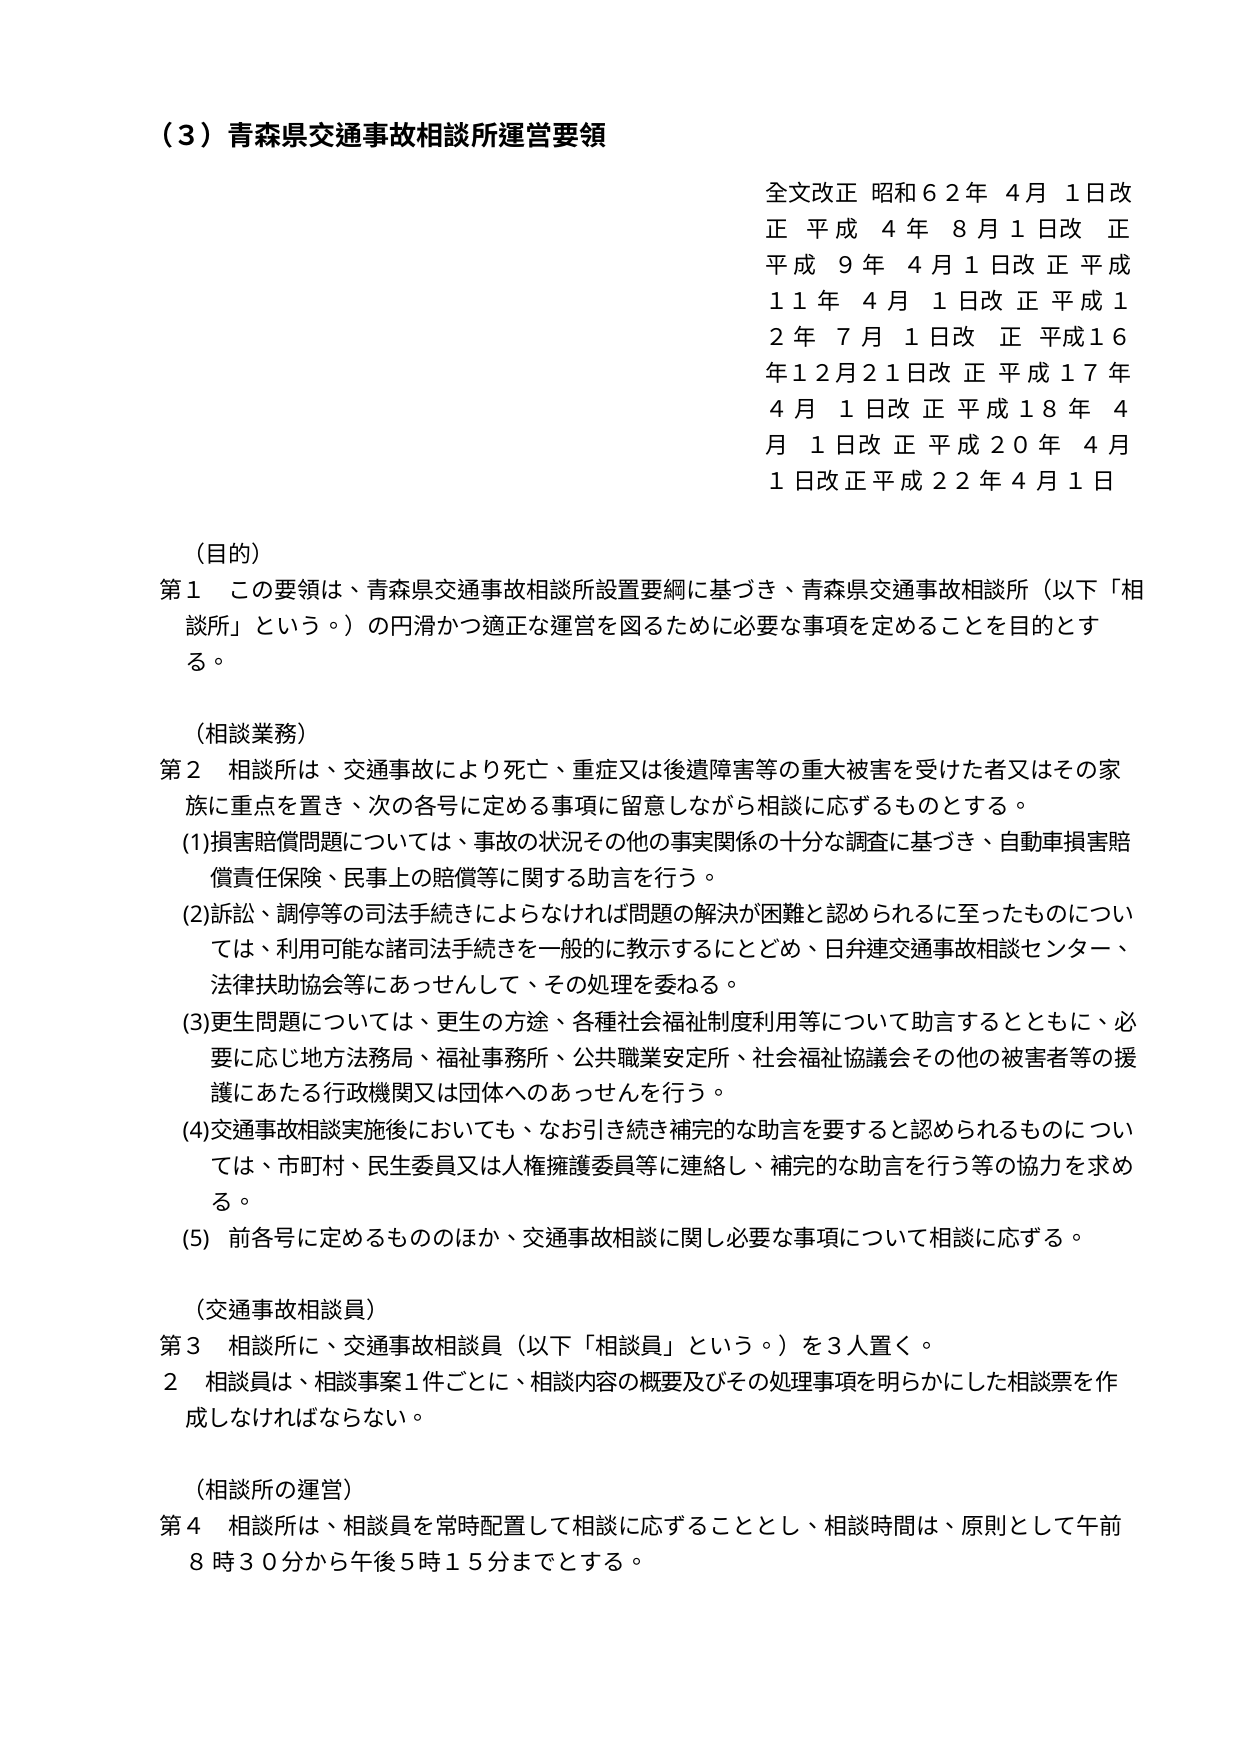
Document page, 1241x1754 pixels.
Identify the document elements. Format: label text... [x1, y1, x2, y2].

text 第２ 相談所は、交通事故により死亡、重症又は後遺障害等の重大被害を受けた者又はその家族に重点を置き、次の各号に定める事項に留意しながら相談に応ずるものとする。 [159, 754, 1134, 821]
list 更生問題については、更生の方途、各種社会福祉制度利用等について助言するとともに、必要に応じ地方法務局、福祉事務所、公共職業安定所、社会福祉協議会その他の被害者等の援護にあたる行政機関又は団体へのあっせんを行う。 [183, 1006, 1145, 1109]
list 訴訟、調停等の司法手続きによらなければ問題の解決が困難と認められるに至ったものについては、利用可能な諸司法手続きを一般的に教示するにとどめ、日弁連交通事故相談センター、法律扶助協会等にあっせんして、その処理を委ねる。 [183, 897, 1134, 1001]
text 第３ 相談所に、交通事故相談員（以下「相談員」という。）を３人置く。 [159, 1330, 1180, 1361]
list 交通事故相談実施後においても、なお引き続き補完的な助言を要すると認められるものについては、市町村、民生委員又は人権擁護委員等に連絡し、補完的な助言を行う等の協力を求める。 [182, 1114, 1134, 1217]
text （相談所の運営） [182, 1474, 1180, 1505]
list 損害賠償問題については、事故の状況その他の事実関係の十分な調査に基づき、自動車損害賠償責任保険、民事上の賠償等に関する助言を行う。 [182, 826, 1134, 893]
list 前各号に定めるもののほか、交通事故相談に関し必要な事項について相談に応ずる。 [182, 1222, 1180, 1253]
text ２ 相談員は、相談事案１件ごとに、相談内容の概要及びその処理事項を明らかにした相談票を作成しなければならない。 [159, 1366, 1134, 1433]
text （相談業務） [182, 718, 1180, 749]
text 第１ この要領は、青森県交通事故相談所設置要綱に基づき、青森県交通事故相談所（以下「相談所」という。）の円滑かつ適正な運営を図るために必要な事項を定めることを目的とする。 [159, 574, 1146, 677]
text 全文改正 昭和６２年 ４月 １日改 正 平 成 ４ 年 ８ 月 １ 日改 正 平 成 ９ 年 ４ 月 １ 日改 正 平 成 １１ 年 ４ 月 １ 日改 正 平 成 １２ 年 ７ 月 １ 日改 正 平成１６年１２月２１日改 正 平 成 １７ 年 ４ 月 １ 日改 正 平 成 １８ 年 ４ 月 １ 日改 正 平 成 ２０ 年 ４ 月 １ 日改 正 平 成 ２２ 年 ４ 月 １ 日 [765, 177, 1132, 496]
text （交通事故相談員） [182, 1294, 1180, 1325]
text 第４ 相談所は、相談員を常時配置して相談に応ずることとし、相談時間は、原則として午前８ 時３０分から午後５時１５分までとする。 [159, 1510, 1134, 1577]
text （目的） [182, 538, 1180, 569]
subtitle （３）青森県交通事故相談所運営要領 [146, 112, 1180, 153]
